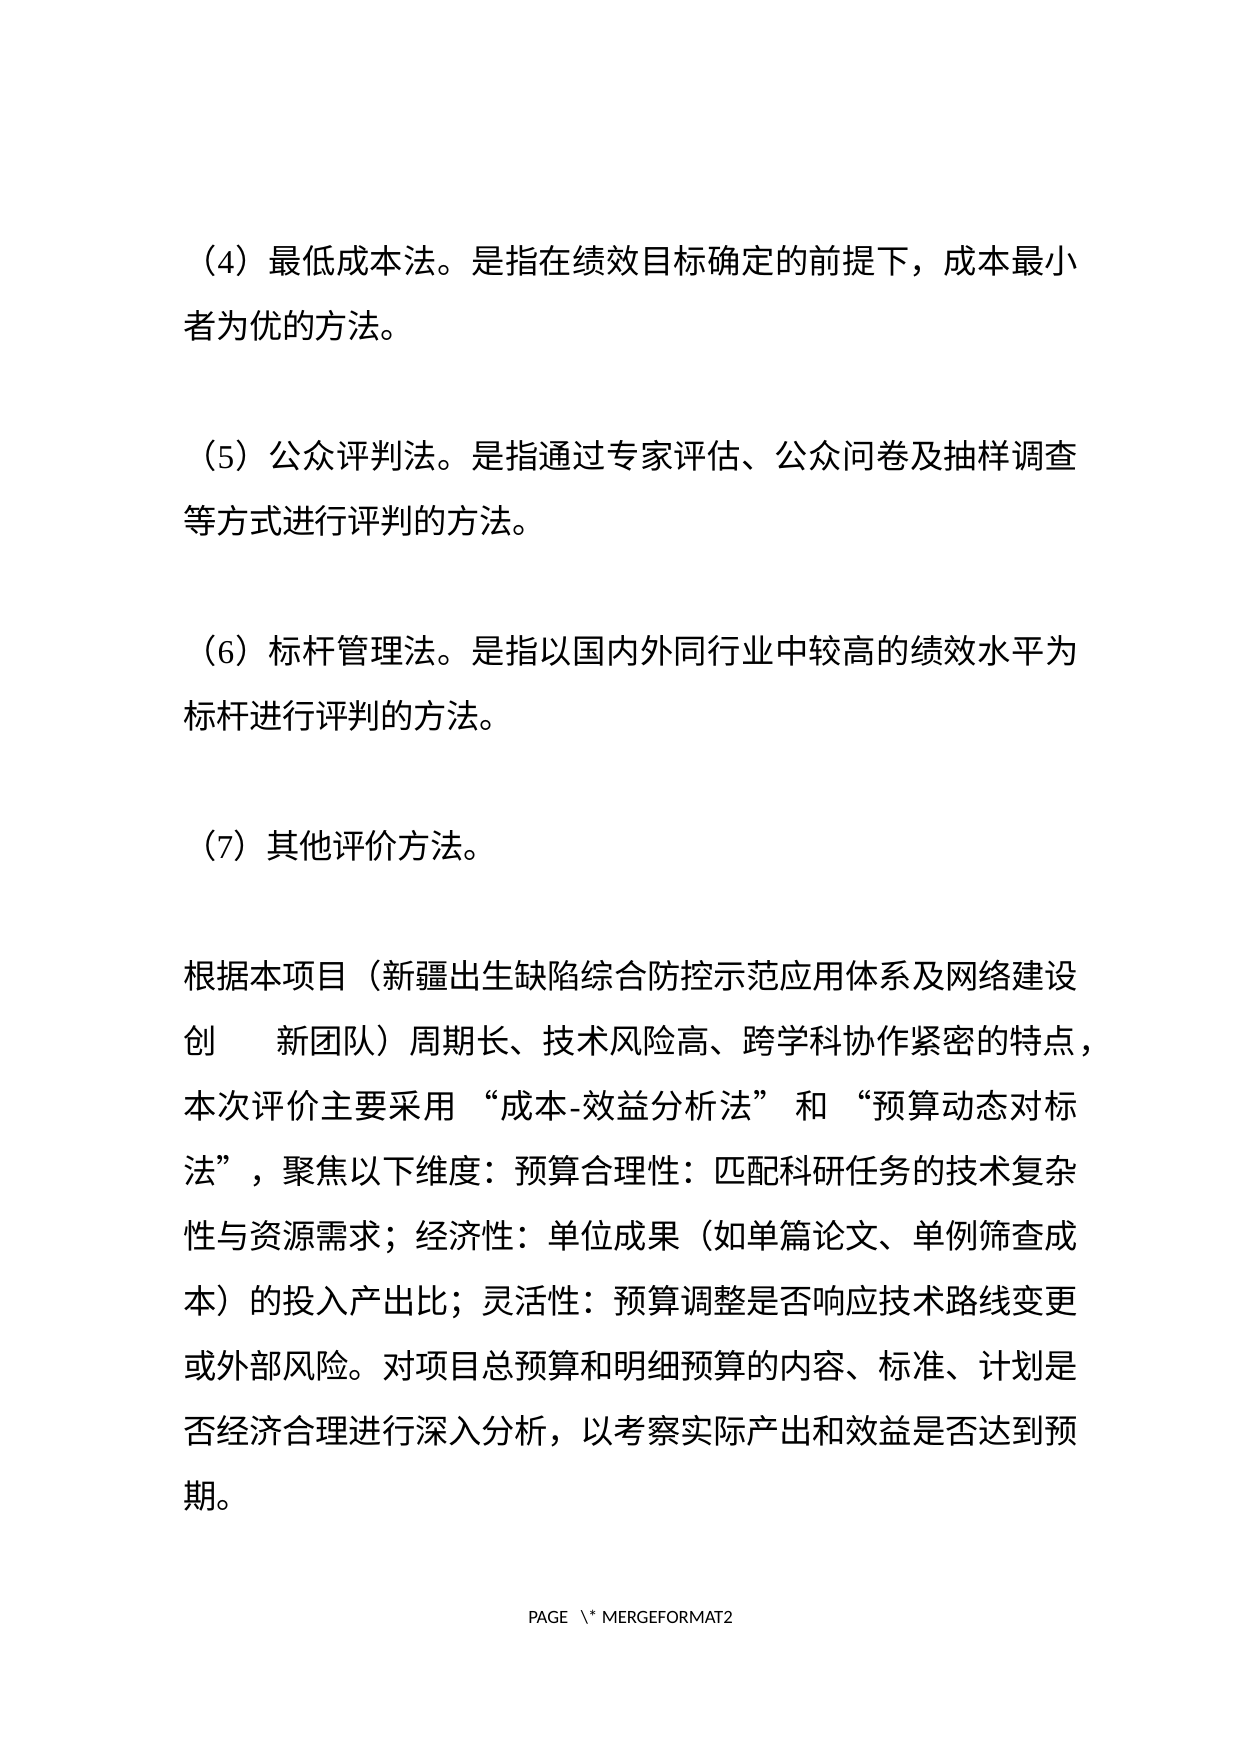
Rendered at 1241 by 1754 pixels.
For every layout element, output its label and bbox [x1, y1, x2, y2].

text [183, 162, 1078, 1527]
